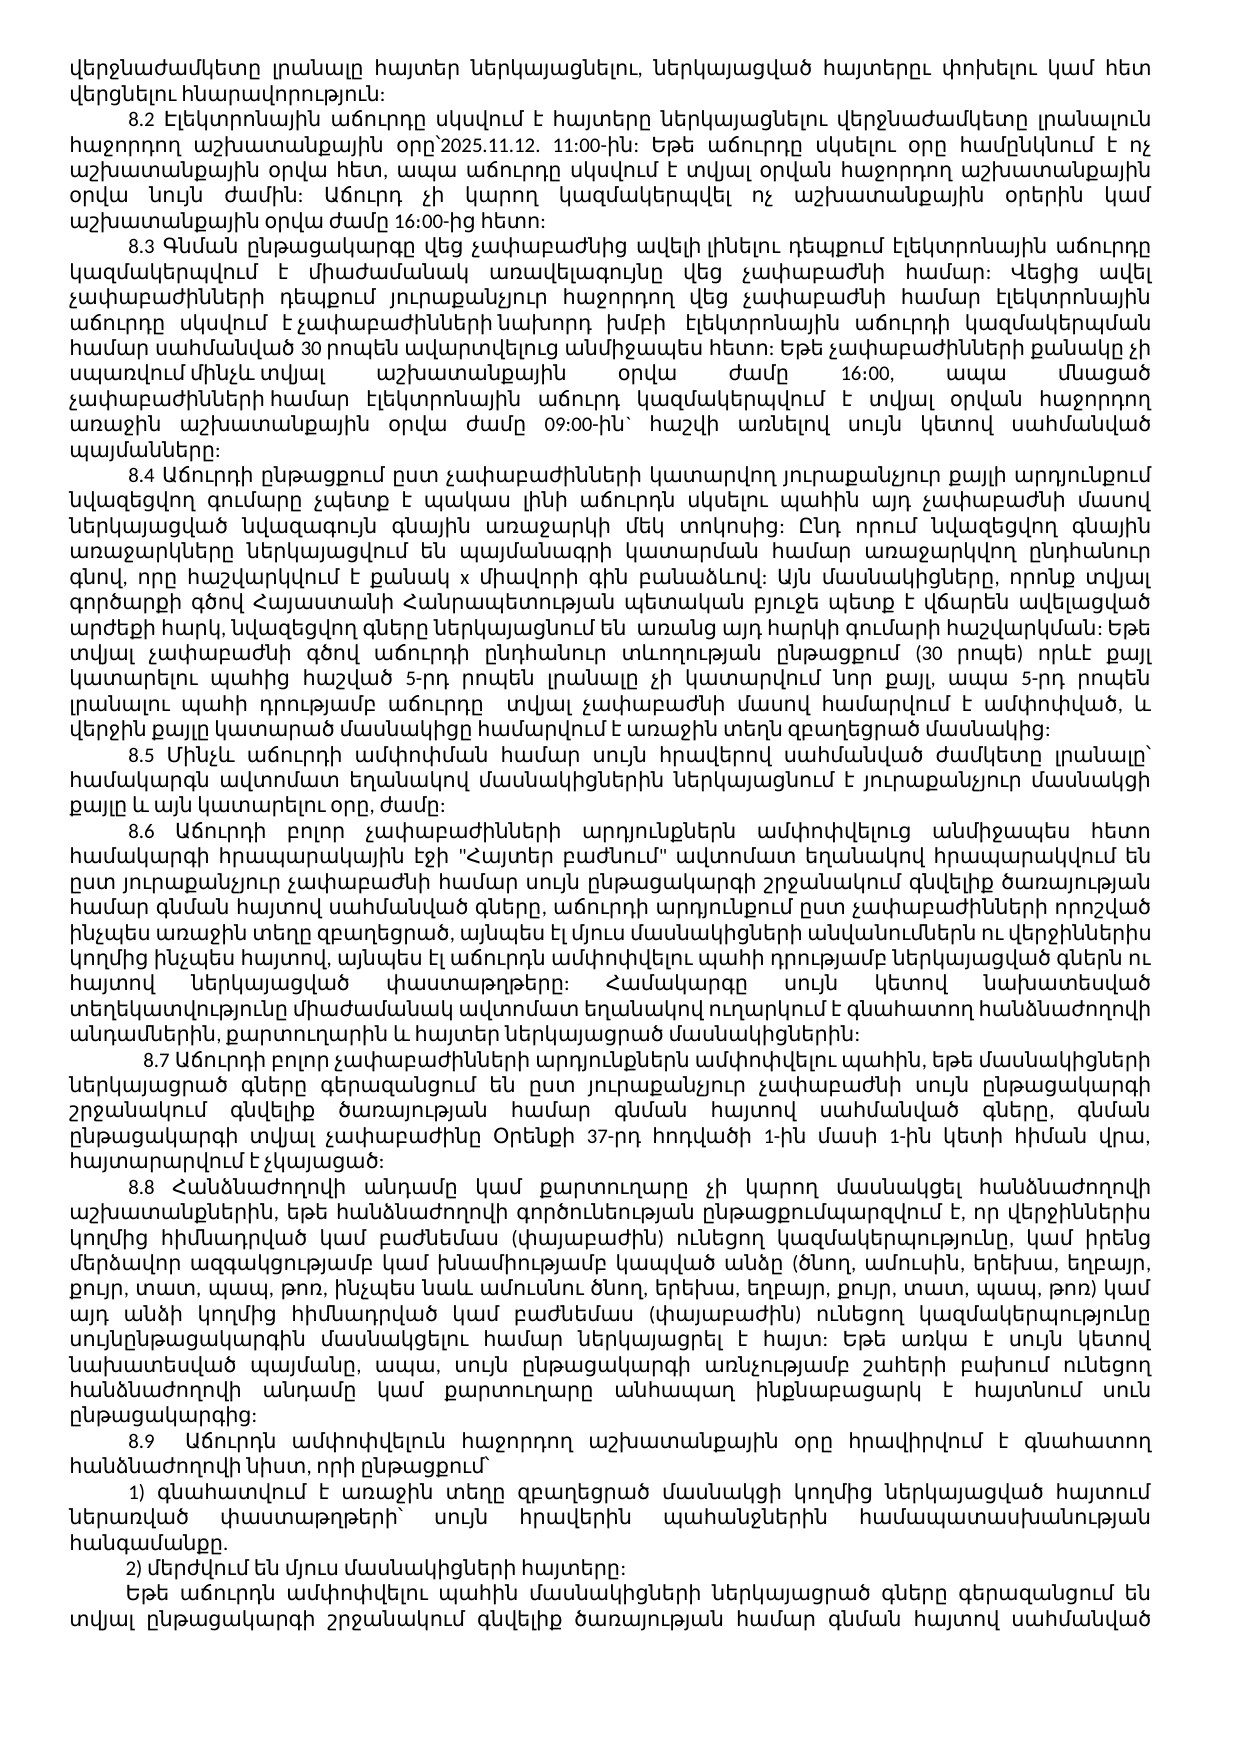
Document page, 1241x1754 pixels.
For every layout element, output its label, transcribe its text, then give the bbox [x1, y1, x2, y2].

text 8.6 Աճուրդի բոլոր չափաբաժինների արդյունքներն ամփոփվելուց անմիջապես հետո համակարգի հրապարակային էջի "Հայտեր բաժնում" ավտոմատ եղանակով հրապարակվում են ըստ յուրաքանչյուր չափաբաժնի համար սույն ընթացակարգի շրջանակում գնվելիք ծառայության համար գնման հայտով սահմանված գները, աճուրդի արդյունքում ըստ չափաբաժինների որոշված ինչպես առաջին տեղը զբաղեցրած, այնպես էլ մյուս մասնակիցների անվանումներն ու վերջիններիս կողմից ինչպես հայտով, այնպես էլ աճուրդն ամփոփվելու պահի դրությամբ ներկայացված գներն ու հայտով ներկայացված փաստաթղթերը: Համակարգը սույն կետով նախատեսված տեղեկատվությունը միաժամանակ ավտոմատ եղանակով ուղարկում է գնահատող հանձնաժողովի անդամներին, քարտուղարին և հայտեր ներկայացրած մասնակիցներին: [69, 818, 1152, 1047]
text 8.4 Աճուրդի ընթացքում ըստ չափաբաժինների կատարվող յուրաքանչյուր քայլի արդյունքում նվազեցվող գումարը չպետք է պակաս լինի աճուրդն սկսելու պահին այդ չափաբաժնի մասով ներկայացված նվազագույն գնային առաջարկի մեկ տոկոսից: Ընդ որում նվազեցվող գնային առաջարկները ներկայացվում են պայմանագրի կատարման համար առաջարկվող ընդհանուր գնով, որը հաշվարկվում է քանակ x միավորի գին բանաձևով: Այն մասնակիցները, որոնք տվյալ գործարքի գծով Հայաստանի Հանրապետության պետական բյուջե պետք է վճարեն ավելացված արժեքի հարկ, նվազեցվող գները ներկայացնում են առանց այդ հարկի գումարի հաշվարկման: Եթե տվյալ չափաբաժնի գծով աճուրդի ընդհանուր տևողության ընթացքում (30 րոպե) որևէ քայլ կատարելու պահից հաշված 5-րդ րոպեն լրանալը չի կատարվում նոր քայլ, ապա 5-րդ րոպեն լրանալու պահի դրությամբ աճուրդը տվյալ չափաբաժնի մասով համարվում է ամփոփված, և վերջին քայլը կատարած մասնակիցը համարվում է առաջին տեղն զբաղեցրած մասնակից: [69, 462, 1152, 742]
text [69, 56, 1152, 106]
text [69, 1581, 1152, 1631]
text 8.7 Աճուրդի բոլոր չափաբաժինների արդյունքներն ամփոփվելու պահին, եթե մասնակիցների ներկայացրած գները գերազանցում են ըստ յուրաքանչյուր չափաբաժնի սույն ընթացակարգի շրջանակում գնվելիք ծառայության համար գնման հայտով սահմանված գները, գնման ընթացակարգի տվյալ չափաբաժինը Օրենքի 37-րդ հոդվածի 1-ին մասի 1-ին կետի հիման վրա, հայտարարվում է չկայացած: [69, 1047, 1152, 1174]
text 8.9 Աճուրդն ամփոփվելուն հաջորդող աշխատանքային օրը հրավիրվում է գնահատող հանձնաժողովի նիստ, որի ընթացքում՝ [69, 1428, 1152, 1479]
text 8.5 Մինչև աճուրդի ամփոփման համար սույն հրավերով սահմանված ժամկետը լրանալը՝ համակարգն ավտոմատ եղանակով մասնակիցներին ներկայացնում է յուրաքանչյուր մասնակցի քայլը և այն կատարելու օրը, ժամը: [69, 742, 1152, 818]
text 8.3 Գնման ընթացակարգը վեց չափաբաժնից ավելի լինելու դեպքում էլեկտրոնային աճուրդը կազմակերպվում է միաժամանակ առավելագույնը վեց չափաբաժնի համար: Վեցից ավել չափաբաժինների դեպքում յուրաքանչյուր հաջորդող վեց չափաբաժնի համար էլեկտրոնային աճուրդը սկսվում է չափաբաժինների նախորդ խմբի էլեկտրոնային աճուրդի կազմակերպման համար սահմանված 30 րոպեն ավարտվելուց անմիջապես հետո: Եթե չափաբաժինների քանակը չի սպառվում մինչև տվյալ աշխատանքային օրվա ժամը 16։00, ապա մնացած չափաբաժինների համար էլեկտրոնային աճուրդ կազմակերպվում է տվյալ օրվան հաջորդող առաջին աշխատանքային օրվա ժամը 09:00-ին` հաշվի առնելով սույն կետով սահմանված պայմանները: [69, 233, 1152, 462]
text 2) մերժվում են մյուս մասնակիցների հայտերը: [69, 1555, 1152, 1581]
text 8.2 Էլեկտրոնային աճուրդը սկսվում է հայտերը ներկայացնելու վերջնաժամկետը լրանալուն հաջորդող աշխատանքային օրը՝2025.11.12. 11:00 -ին: Եթե աճուրդը սկսելու օրը համընկնում է ոչ աշխատանքային օրվա հետ, ապա աճուրդը սկսվում է տվյալ օրվան հաջորդող աշխատանքային օրվա նույն ժամին: Աճուրդ չի կարող կազմակերպվել ոչ աշխատանքային օրերին կամ աշխատանքային օրվա ժամը 16։00-ից հետո: [69, 106, 1152, 233]
text 1) գնահատվում է առաջին տեղը զբաղեցրած մասնակցի կողմից ներկայացված հայտում ներառված փաստաթղթերի՝ սույն հրավերին պահանջներին համապատասխանության հանգամանքը. [69, 1479, 1152, 1555]
text 8.8 Հանձնաժողովի անդամը կամ քարտուղարը չի կարող մասնակցել հանձնաժողովի աշխատանքներին, եթե հանձնաժողովի գործունեության ընթացքումպարզվում է, որ վերջիններիս կողմից հիմնադրված կամ բաժնեմաս (փայաբաժին) ունեցող կազմակերպությունը, կամ իրենց մերձավոր ազգակցությամբ կամ խնամիությամբ կապված անձը (ծնող, ամուսին, երեխա, եղբայր, քույր, տատ, պապ, թոռ, ինչպես նաև ամուսնու ծնող, երեխա, եղբայր, քույր, տատ, պապ, թոռ) կամ այդ անձի կողմից հիմնադրված կամ բաժնեմաս (փայաբաժին) ունեցող կազմակերպությունը սույնընթացակարգին մասնակցելու համար ներկայացրել է հայտ: Եթե առկա է սույն կետով նախատեսված պայմանը, ապա, սույն ընթացակարգի առնչությամբ շահերի բախում ունեցող հանձնաժողովի անդամը կամ քարտուղարը անհապաղ ինքնաբացարկ է հայտնում սուն ընթացակարգից: [69, 1174, 1152, 1428]
